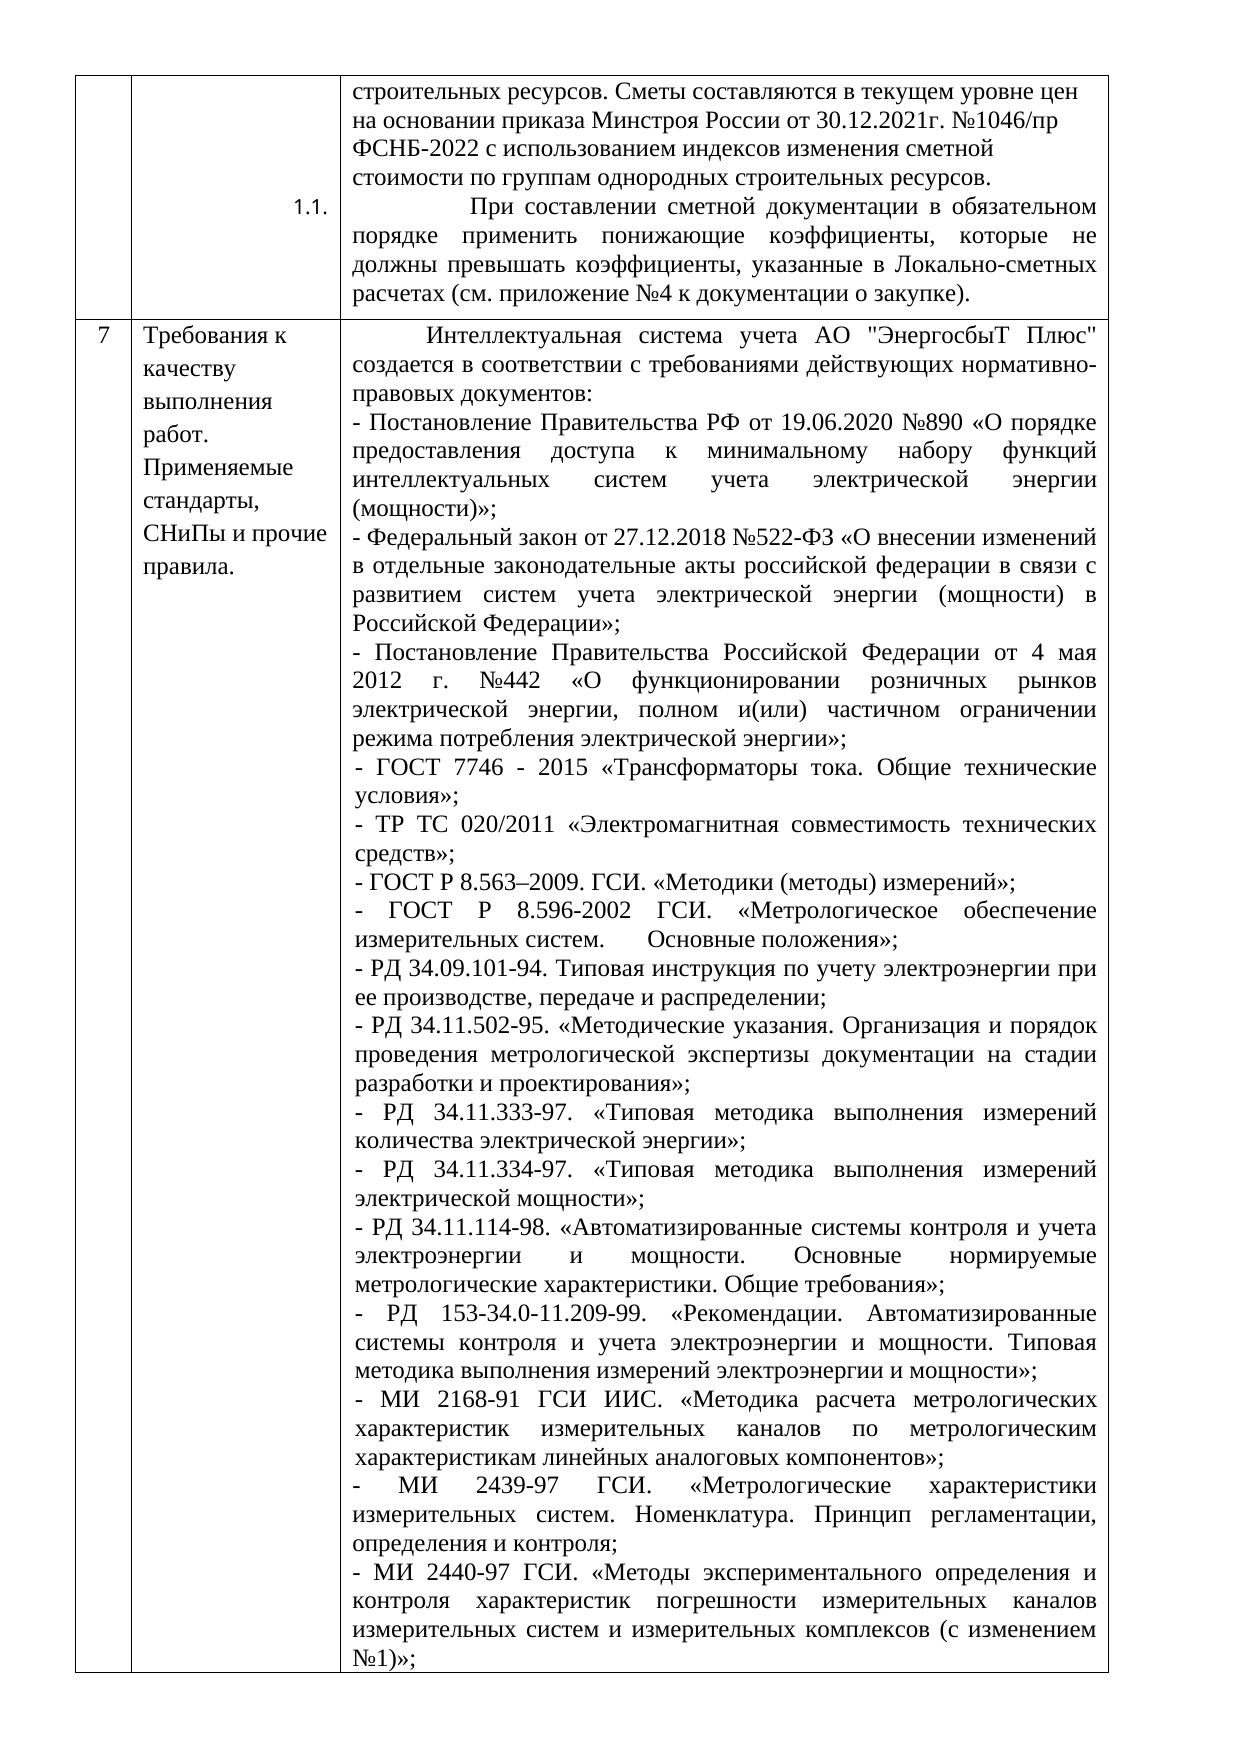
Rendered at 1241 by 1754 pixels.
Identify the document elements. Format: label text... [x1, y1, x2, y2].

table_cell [341, 320, 1108, 1672]
table_cell 6 [76, 76, 131, 319]
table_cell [132, 320, 340, 1672]
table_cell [341, 76, 1108, 319]
table_cell 7 [76, 320, 131, 1672]
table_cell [132, 76, 340, 319]
